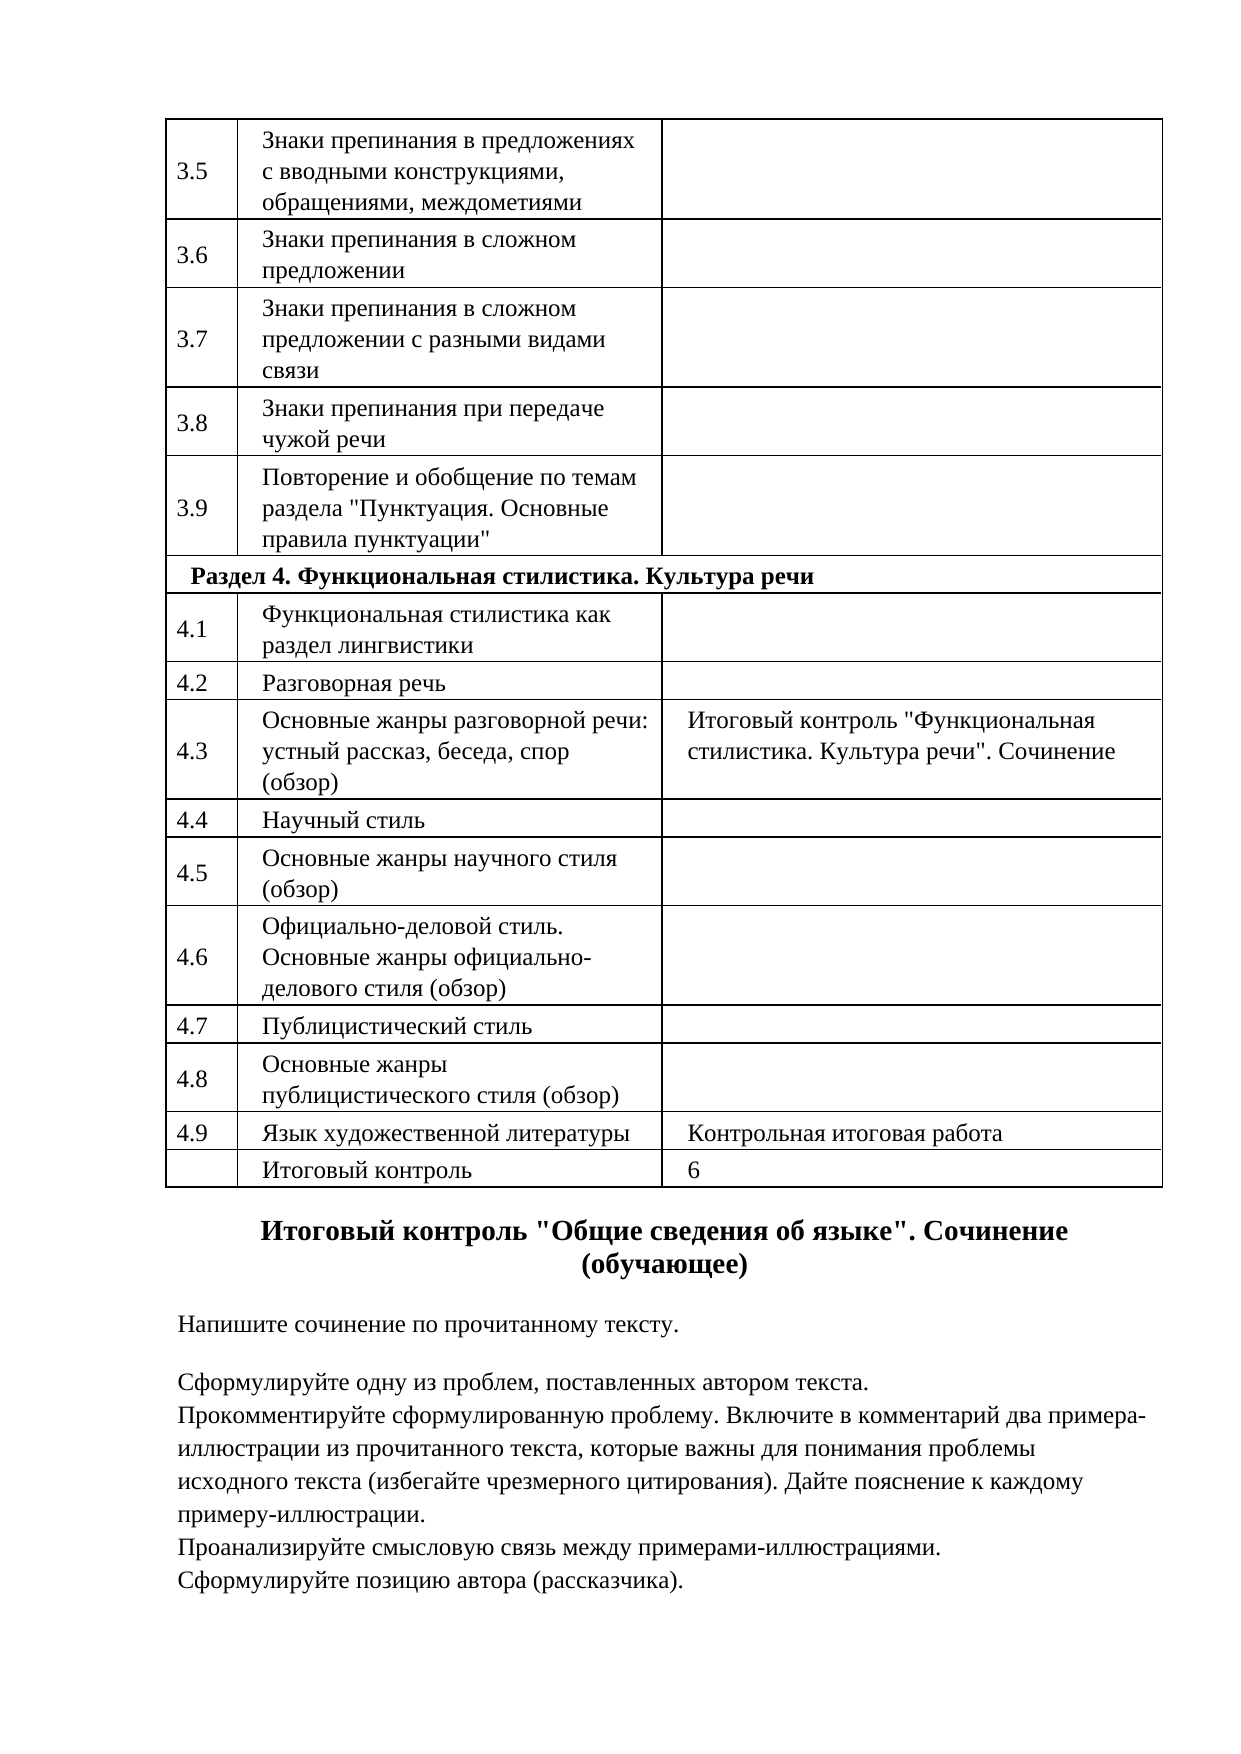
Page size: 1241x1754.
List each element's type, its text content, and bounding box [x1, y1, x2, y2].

table_cell 3.7 [167, 288, 237, 386]
table_cell 4.6 [167, 906, 237, 1004]
table_cell Основные жанры разговорной речи: устный рассказ, беседа, спор (обзор) [238, 700, 661, 798]
table_cell 4.1 [167, 594, 237, 661]
table_cell Научный стиль [238, 800, 661, 836]
table_cell Разговорная речь [238, 662, 661, 698]
table_cell 4.3 [167, 700, 237, 798]
table_cell [663, 592, 1162, 661]
table_cell Итоговый контроль "Функциональная стилистика. Культура речи". Сочинение [663, 699, 1162, 798]
table_cell Знаки препинания в сложном предложении [238, 220, 661, 286]
table_cell Знаки препинания в сложном предложении с разными видами связи [238, 288, 661, 386]
table_cell 4.5 [167, 838, 237, 905]
table_cell 4.2 [167, 662, 237, 698]
text Проанализируйте смысловую связь между примерами-иллюстрациями. [177, 1532, 1152, 1561]
table_cell [663, 1042, 1162, 1111]
table_cell 4.9 [167, 1112, 237, 1148]
text Напишите сочинение по прочитанному тексту. [177, 1309, 1152, 1338]
table_cell [663, 286, 1162, 386]
table_cell Знаки препинания при передаче чужой речи [238, 388, 661, 455]
table_cell [663, 455, 1162, 554]
table_cell 3.8 [167, 388, 237, 455]
table_cell Язык художественной литературы [238, 1112, 661, 1148]
table_cell Раздел 4. Функциональная стилистика. Культура речи [167, 555, 1162, 592]
table_cell Основные жанры публицистического стиля (обзор) [238, 1044, 661, 1111]
table_cell Функциональная стилистика как раздел лингвистики [238, 594, 661, 661]
table_cell 6 [663, 1149, 1162, 1186]
table_cell 3.9 [167, 456, 237, 554]
text Прокомментируйте сформулированную проблему. Включите в комментарий два примера-иллюстрации из прочитанного текста, которые важны для понимания проблемы исходного текста (избегайте чрезмерного цитирования). Дайте пояснение к каждому примеру-иллюстрации. [177, 1400, 1152, 1528]
table_cell [663, 1004, 1162, 1042]
table_cell Официально-деловой стиль. Основные жанры официально-делового стиля (обзор) [238, 906, 661, 1004]
text Итоговый контроль "Общие сведения об языке". Сочинение (обучающее) [177, 1188, 1152, 1280]
table_cell Повторение и обобщение по темам раздела "Пунктуация. Основные правила пунктуации" [238, 456, 661, 554]
text Сформулируйте одну из проблем, поставленных автором текста. [177, 1367, 1152, 1396]
table_cell Контрольная итоговая работа [663, 1111, 1162, 1148]
table_cell [663, 386, 1162, 455]
table_cell [663, 218, 1162, 286]
table_cell [663, 661, 1162, 698]
table_cell 3.5 [167, 120, 237, 218]
text Сформулируйте позицию автора (рассказчика). [177, 1565, 1152, 1594]
table_cell [663, 120, 1162, 218]
table_cell 4.8 [167, 1044, 237, 1111]
table_cell [663, 905, 1162, 1004]
table_cell [167, 1150, 237, 1186]
table_cell 3.6 [167, 220, 237, 286]
table_cell Итоговый контроль [238, 1150, 661, 1186]
table_cell Основные жанры научного стиля (обзор) [238, 838, 661, 905]
table_cell 4.4 [167, 800, 237, 836]
table_cell Знаки препинания в предложениях с вводными конструкциями, обращениями, междометиями [238, 120, 661, 218]
table_cell Публицистический стиль [238, 1006, 661, 1042]
table_cell [663, 836, 1162, 905]
table_cell [663, 798, 1162, 836]
table_cell 4.7 [167, 1006, 237, 1042]
